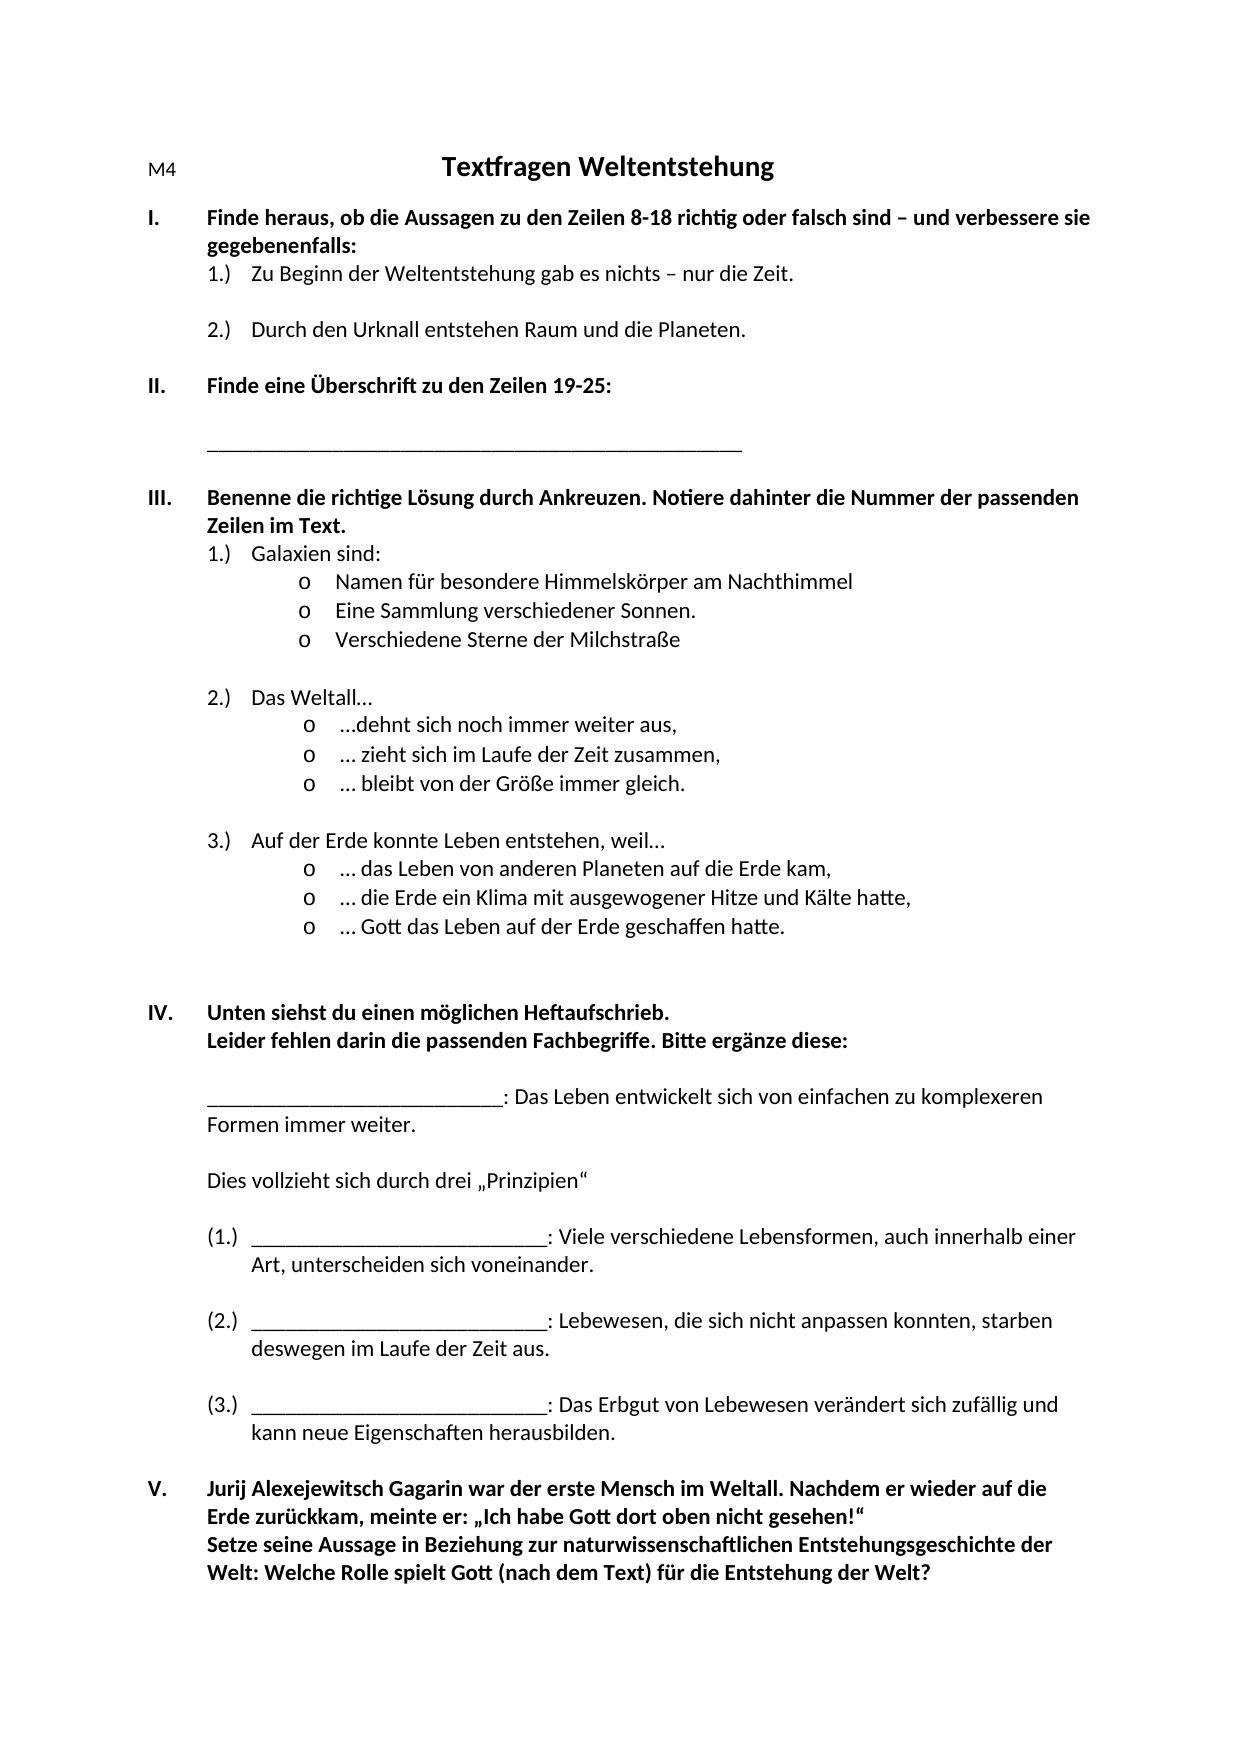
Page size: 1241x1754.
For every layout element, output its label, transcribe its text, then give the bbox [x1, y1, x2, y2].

list __________________________: Das Erbgut von Lebewesen verändert sich zufällig und kann neue Eigenschaften herausbilden. [207, 1390, 1092, 1446]
list … das Leben von anderen Planeten auf die Erde kam, [302, 854, 1092, 883]
list __________________________: Das Leben entwickelt sich von einfachen zu komplexeren [207, 1082, 1092, 1110]
list Dies vollzieht sich durch drei „Prinzipien“ [207, 1166, 1092, 1194]
list … Gott das Leben auf der Erde geschaffen hatte. [302, 912, 1092, 942]
list _______________________________________________ [207, 427, 1092, 483]
list Benenne die richtige Lösung durch Ankreuzen. Notiere dahinter die Nummer der passenden Zeilen im Text. [148, 483, 1092, 539]
list Finde eine Überschrift zu den Zeilen 19-25: [148, 371, 1092, 399]
list __________________________: Viele verschiedene Lebensformen, auch innerhalb einer Art, unterscheiden sich voneinander. [207, 1222, 1092, 1306]
list Namen für besondere Himmelskörper am Nachthimmel [298, 567, 1092, 596]
list Eine Sammlung verschiedener Sonnen. [298, 596, 1092, 625]
list … bleibt von der Größe immer gleich. [302, 769, 1092, 826]
list Das Weltall… [207, 683, 1092, 711]
list Zu Beginn der Weltentstehung gab es nichts – nur die Zeit. [207, 259, 1092, 315]
list Setze seine Aussage in Beziehung zur naturwissenschaftlichen Entstehungsgeschichte der Welt: Welche Rolle spielt Gott (nach dem Text) für die Entstehung der Welt? [207, 1530, 1092, 1586]
list Galaxien sind: [207, 539, 1092, 567]
list __________________________: Lebewesen, die sich nicht anpassen konnten, starben deswegen im Laufe der Zeit aus. [207, 1306, 1092, 1390]
list … zieht sich im Laufe der Zeit zusammen, [302, 740, 1092, 769]
list Unten siehst du einen möglichen Heftaufschrieb. Leider fehlen darin die passenden Fachbegriffe. Bitte ergänze diese: [148, 998, 1092, 1054]
text M4 Textfragen Weltentstehung [148, 148, 1092, 183]
list Formen immer weiter. [207, 1110, 1092, 1138]
list Durch den Urknall entstehen Raum und die Planeten. [207, 315, 1092, 343]
list Finde heraus, ob die Aussagen zu den Zeilen 8-18 richtig oder falsch sind – und verbessere sie gegebenenfalls: [148, 203, 1092, 259]
list Verschiedene Sterne der Milchstraße [298, 625, 1092, 654]
list Jurij Alexejewitsch Gagarin war der erste Mensch im Weltall. Nachdem er wieder auf die Erde zurückkam, meinte er: „Ich habe Gott dort oben nicht gesehen!“ [148, 1474, 1092, 1530]
list Auf der Erde konnte Leben entstehen, weil… [207, 826, 1092, 854]
list …dehnt sich noch immer weiter aus, [302, 711, 1092, 740]
list … die Erde ein Klima mit ausgewogener Hitze und Kälte hatte, [302, 883, 1092, 912]
